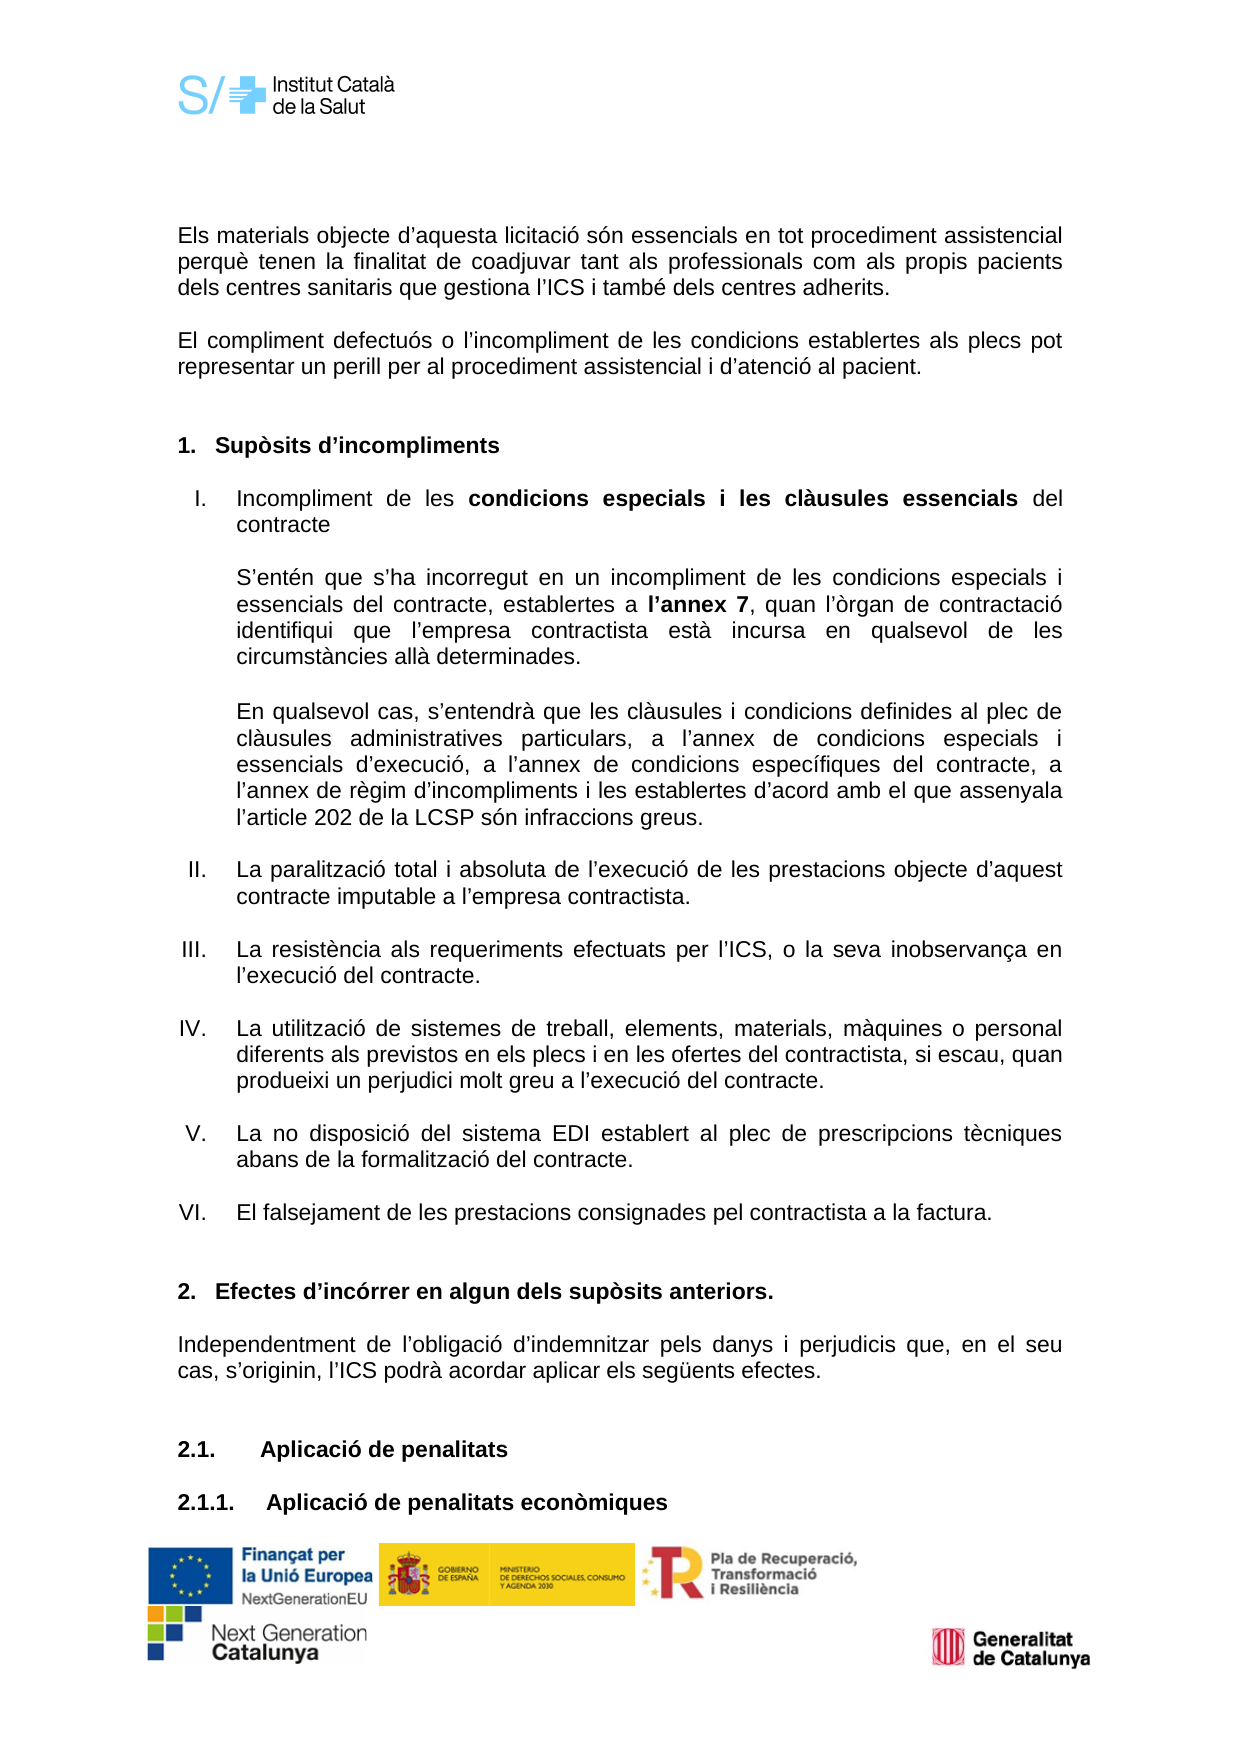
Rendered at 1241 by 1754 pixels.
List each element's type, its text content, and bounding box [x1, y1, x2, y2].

list La paralització total i absoluta de l’execució de les prestacions objecte d’aquest contracte imputable a l’empresa contractista. [207, 856, 1063, 909]
list El falsejament de les prestacions consignades pel contractista a la factura. [207, 1199, 1063, 1225]
list Aplicació de penalitats [177, 1436, 1063, 1463]
list Incompliment de les condicions especials i les clàusules essencials del contracte [207, 485, 1063, 538]
text El compliment defectuós o l’incompliment de les condicions establertes als plecs pot representar un perill per al procediment assistencial i d’atenció al pacient. [177, 327, 1063, 380]
list La utilització de sistemes de treball, elements, materials, màquines o personal diferents als previstos en els plecs i en les ofertes del contractista, si escau, quan produeixi un perjudici molt greu a l’execució del contracte. [207, 1014, 1063, 1094]
picture [177, 73, 397, 118]
text En qualsevol cas, s’entendrà que les clàusules i condicions definides al plec de clàusules administratives particulars, a l’annex de condicions especials i essencials d’execució, a l’annex de condicions específiques del contracte, a l’annex de règim d’incompliments i les establertes d’acord amb el que assenyala l’article 202 de la LCSP són infraccions greus. [236, 698, 1063, 830]
list Supòsits d’incompliments [177, 432, 1063, 459]
list La resistència als requeriments efectuats per l’ICS, o la seva inobservança en l’execució del contracte. [207, 936, 1063, 988]
text Independentment de l’obligació d’indemnitzar pels danys i perjudicis que, en el seu cas, s’originin, l’ICS podrà acordar aplicar els següents efectes. [177, 1331, 1063, 1383]
subtitle Efectes d’incórrer en algun dels supòsits anteriors. [177, 1278, 1063, 1304]
text S’entén que s’ha incorregut en un incompliment de les condicions especials i essencials del contracte, establertes a l’annex 7, quan l’òrgan de contractació identifiqui que l’empresa contractista està incursa en qualsevol de les circumstàncies allà determinades. [236, 564, 1063, 669]
text Els materials objecte d’aquesta licitació són essencials en tot procediment assistencial perquè tenen la finalitat de coadjuvar tant als professionals com als propis pacients dels centres sanitaris que gestiona l’ICS i també dels centres adherits. [177, 222, 1063, 301]
list La no disposició del sistema EDI establert al plec de prescripcions tècniques abans de la formalització del contracte. [207, 1120, 1063, 1173]
picture [641, 1540, 857, 1607]
list Aplicació de penalitats econòmiques [177, 1489, 1063, 1515]
picture [147, 1546, 373, 1664]
picture [893, 1621, 1129, 1674]
picture [378, 1543, 636, 1606]
